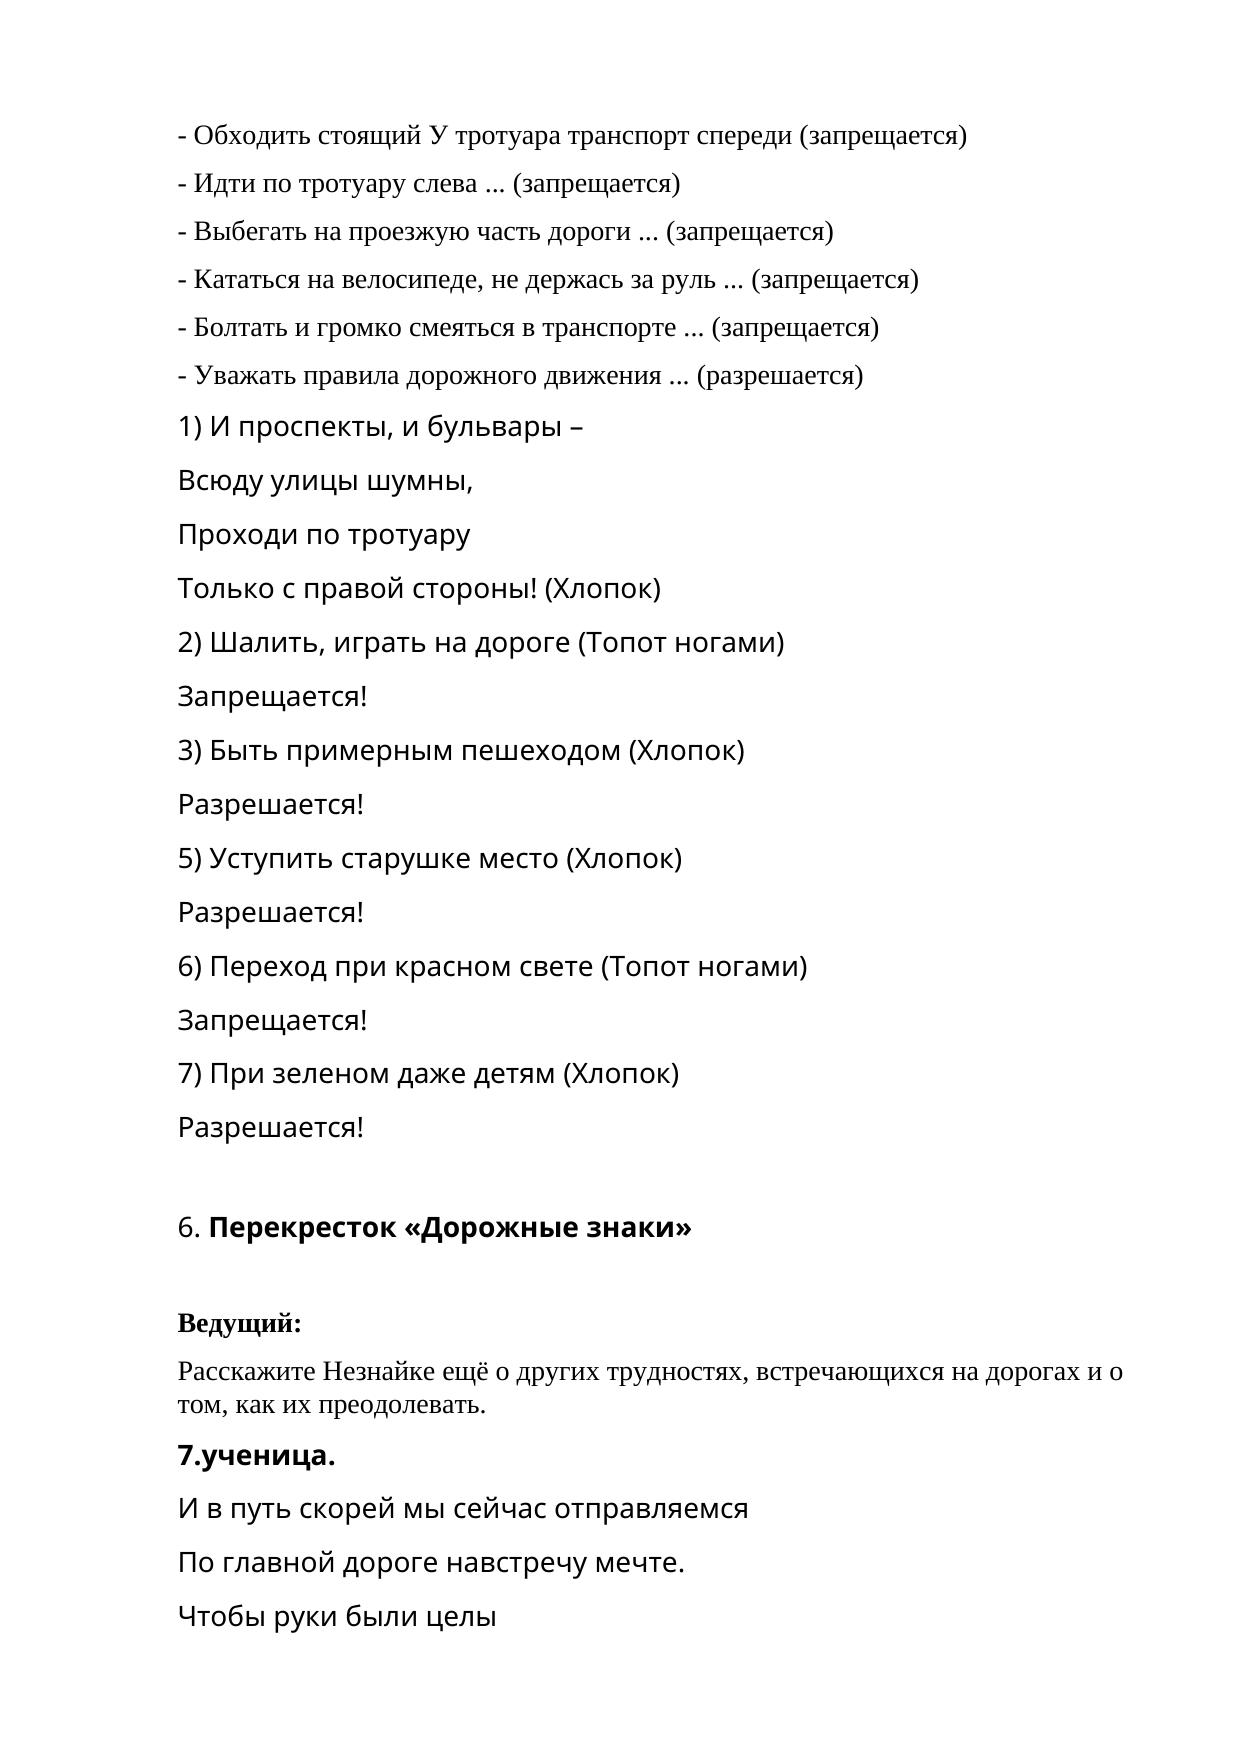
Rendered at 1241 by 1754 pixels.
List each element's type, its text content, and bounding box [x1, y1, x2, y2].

text Разрешается! [177, 892, 1152, 930]
text 6) Переход при красном свете (Топот ногами) [177, 946, 1152, 984]
text И в путь скорей мы сейчас отправляемся [177, 1489, 1152, 1527]
text Проходи по тротуару [177, 514, 1152, 552]
text - Выбегать на проезжую часть дороги ... (запрещается) [177, 214, 1152, 247]
text По главной дороге навстречу мечте. [177, 1543, 1152, 1581]
text Ведущий: [177, 1306, 1152, 1339]
text 7.ученица. [177, 1435, 1152, 1473]
text 1) И проспекты, и бульвары – [177, 406, 1152, 444]
text Разрешается! [177, 784, 1152, 822]
text - Кататься на велосипеде, не держась за руль ... (запрещается) [177, 262, 1152, 294]
text Чтобы руки были целы [177, 1597, 1152, 1635]
text Запрещается! [177, 676, 1152, 714]
text 3) Быть примерным пешеходом (Хлопок) [177, 730, 1152, 768]
text 5) Уступить старушке место (Хлопок) [177, 838, 1152, 876]
text - Болтать и громко смеяться в транспорте ... (запрещается) [177, 310, 1152, 343]
text Только с правой стороны! (Хлопок) [177, 568, 1152, 606]
text - Обходить стоящий У тротуара транспорт спереди (запрещается) [177, 118, 1152, 151]
text - Уважать правила дорожного движения ... (разрешается) [177, 358, 1152, 391]
text Разрешается! [177, 1108, 1152, 1146]
text 2) Шалить, играть на дороге (Топот ногами) [177, 622, 1152, 660]
text Запрещается! [177, 1000, 1152, 1038]
text Всюду улицы шумны, [177, 460, 1152, 498]
text 6. Перекресток «Дорожные знаки» [177, 1207, 1152, 1245]
text - Идти по тротуару слева ... (запрещается) [177, 166, 1152, 198]
text 7) При зеленом даже детям (Хлопок) [177, 1054, 1152, 1092]
text Расскажите Незнайке ещё о других трудностях, встречающихся на дорогах и о том, как их преодолевать. [177, 1354, 1152, 1419]
